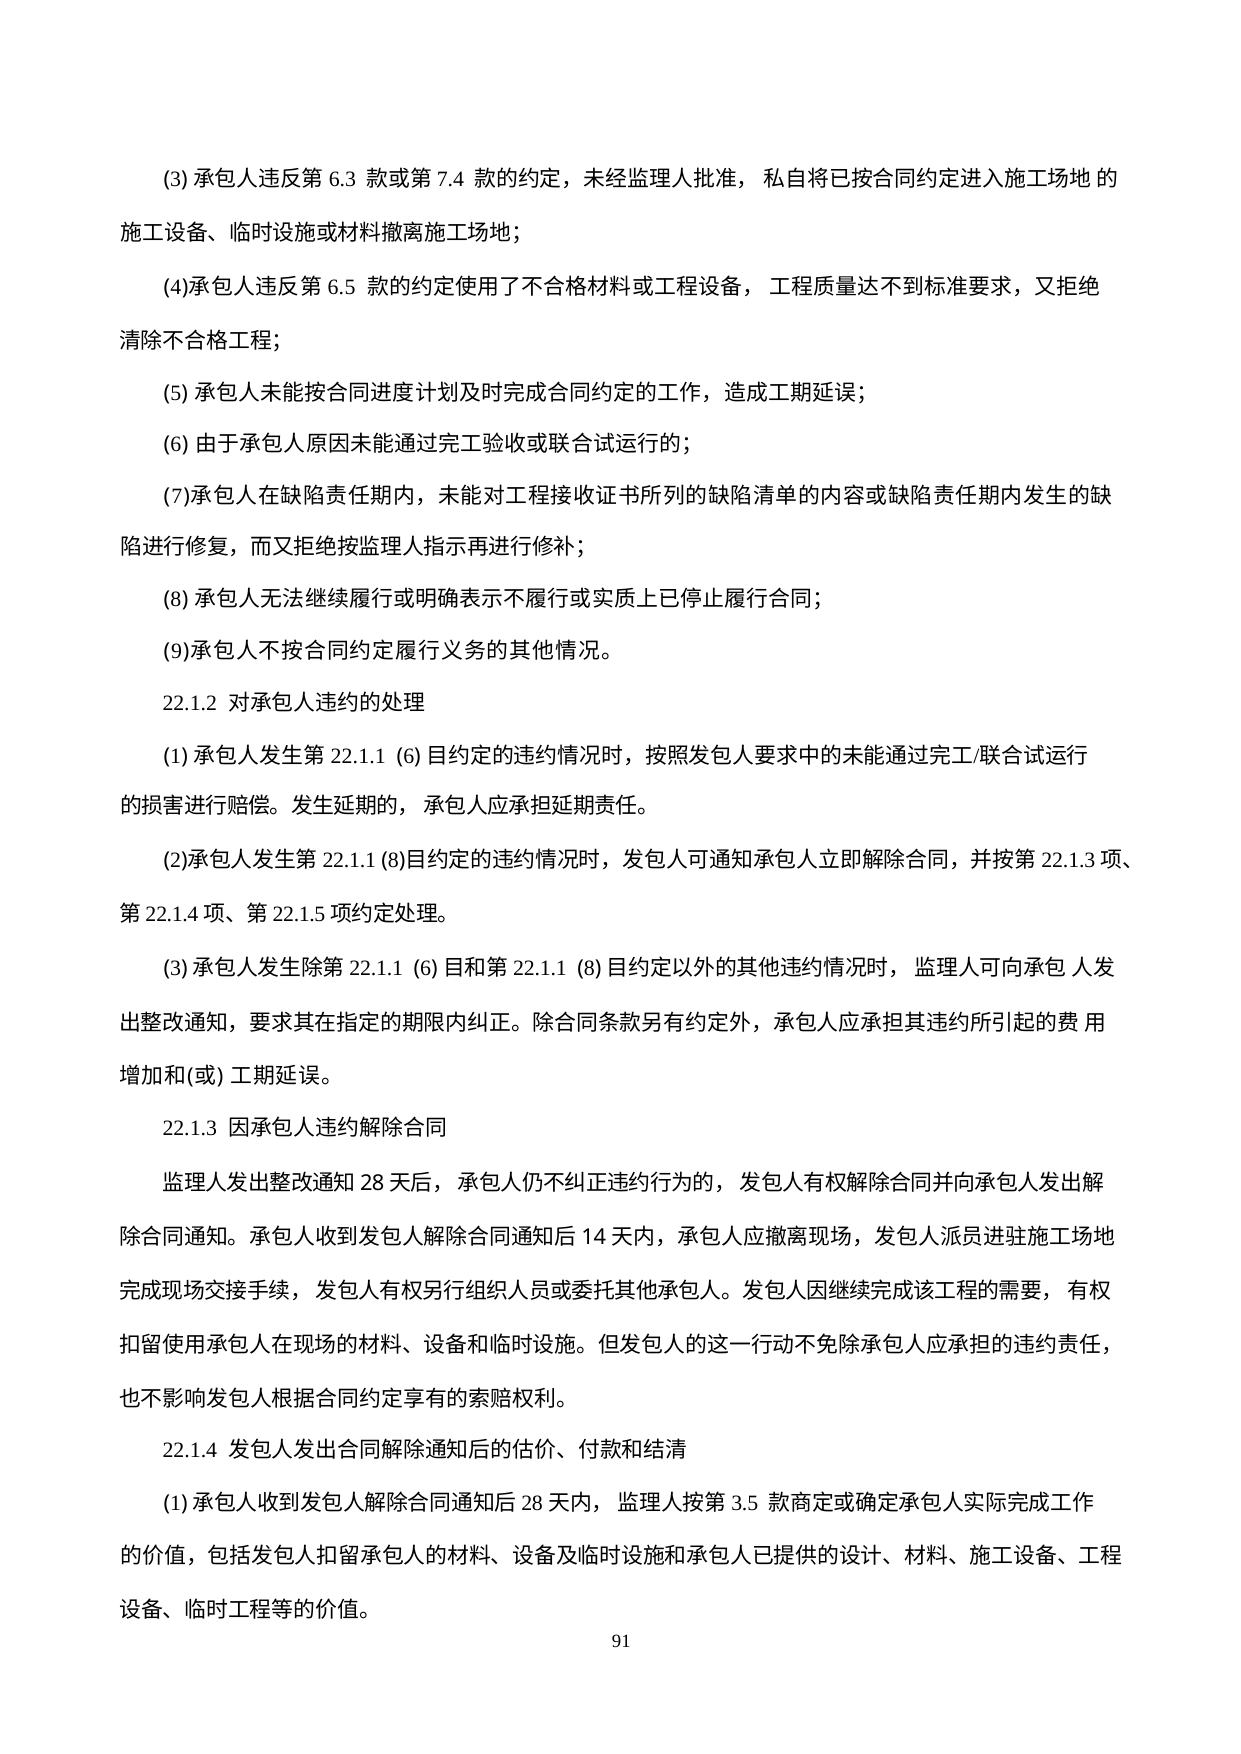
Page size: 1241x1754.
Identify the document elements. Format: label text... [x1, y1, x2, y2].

text (1) 承包人收到发包人解除合同通知后 28 天内， 监理人按第 3.5 款商定或确定承包人实际完成工作 [163, 1487, 1123, 1516]
text (4)承包人违反第 6.5 款的约定使用了不合格材料或工程设备， 工程质量达不到标准要求，又拒绝 清除不合格工程； [119, 269, 1122, 354]
text 监理人发出整改通知 28 天后， 承包人仍不纠正违约行为的， 发包人有权解除合同并向承包人发出解 除合同通知。承包人收到发包人解除合同通知后 14 天内，承包人应撤离现场，发包人派员进驻施工场地 完成现场交接手续， 发包人有权另行组织人员或委托其他承包人。发包人因继续完成该工程的需要， 有权 扣留使用承包人在现场的材料、设备和临时设施。但发包人的这一行动不免除承包人应承担的违约责任， 也不影响发包人根据合同约定享有的索赔权利。 [119, 1164, 1123, 1413]
text (2)承包人发生第 22.1.1 (8)目约定的违约情况时，发包人可通知承包人立即解除合同，并按第 22.1.3 项、第 22.1.4 项、第 22.1.5 项约定处理。 [119, 842, 1123, 928]
text (3) 承包人违反第 6.3 款或第 7.4 款的约定，未经监理人批准， 私自将已按合同约定进入施工场地 的施工设备、临时设施或材料撤离施工场地； [121, 161, 1123, 246]
text 的损害进行赔偿。发生延期的， 承包人应承担延期责任。 [121, 790, 1123, 819]
text (6) 由于承包人原因未能通过完工验收或联合试运行的； [163, 428, 1123, 457]
text 22.1.2 对承包人违约的处理 [162, 687, 1123, 716]
text 22.1.4 发包人发出合同解除通知后的估价、付款和结清 [162, 1435, 1123, 1464]
text (7)承包人在缺陷责任期内，未能对工程接收证书所列的缺陷清单的内容或缺陷责任期内发生的缺 [163, 480, 1123, 509]
text (1) 承包人发生第 22.1.1 (6) 目约定的违约情况时，按照发包人要求中的未能通过完工/联合试运行 [163, 738, 1123, 769]
text 22.1.3 因承包人违约解除合同 [162, 1113, 1123, 1142]
text 陷进行修复，而又拒绝按监理人指示再进行修补； [120, 532, 1123, 561]
text (5) 承包人未能按合同进度计划及时完成合同约定的工作，造成工期延误； [163, 377, 1123, 406]
text (9)承包人不按合同约定履行义务的其他情况。 [163, 635, 1123, 664]
text (3) 承包人发生除第 22.1.1 (6) 目和第 22.1.1 (8) 目约定以外的其他违约情况时， 监理人可向承包 人发出整改通知，要求其在指定的期限内纠正。除合同条款另有约定外，承包人应承担其违约所引起的费 用增加和(或) 工期延误。 [119, 950, 1123, 1090]
text (8) 承包人无法继续履行或明确表示不履行或实质上已停止履行合同； [163, 583, 1123, 612]
text 的价值，包括发包人扣留承包人的材料、设备及临时设施和承包人已提供的设计、材料、施工设备、工程 设备、临时工程等的价值。 [119, 1538, 1123, 1624]
